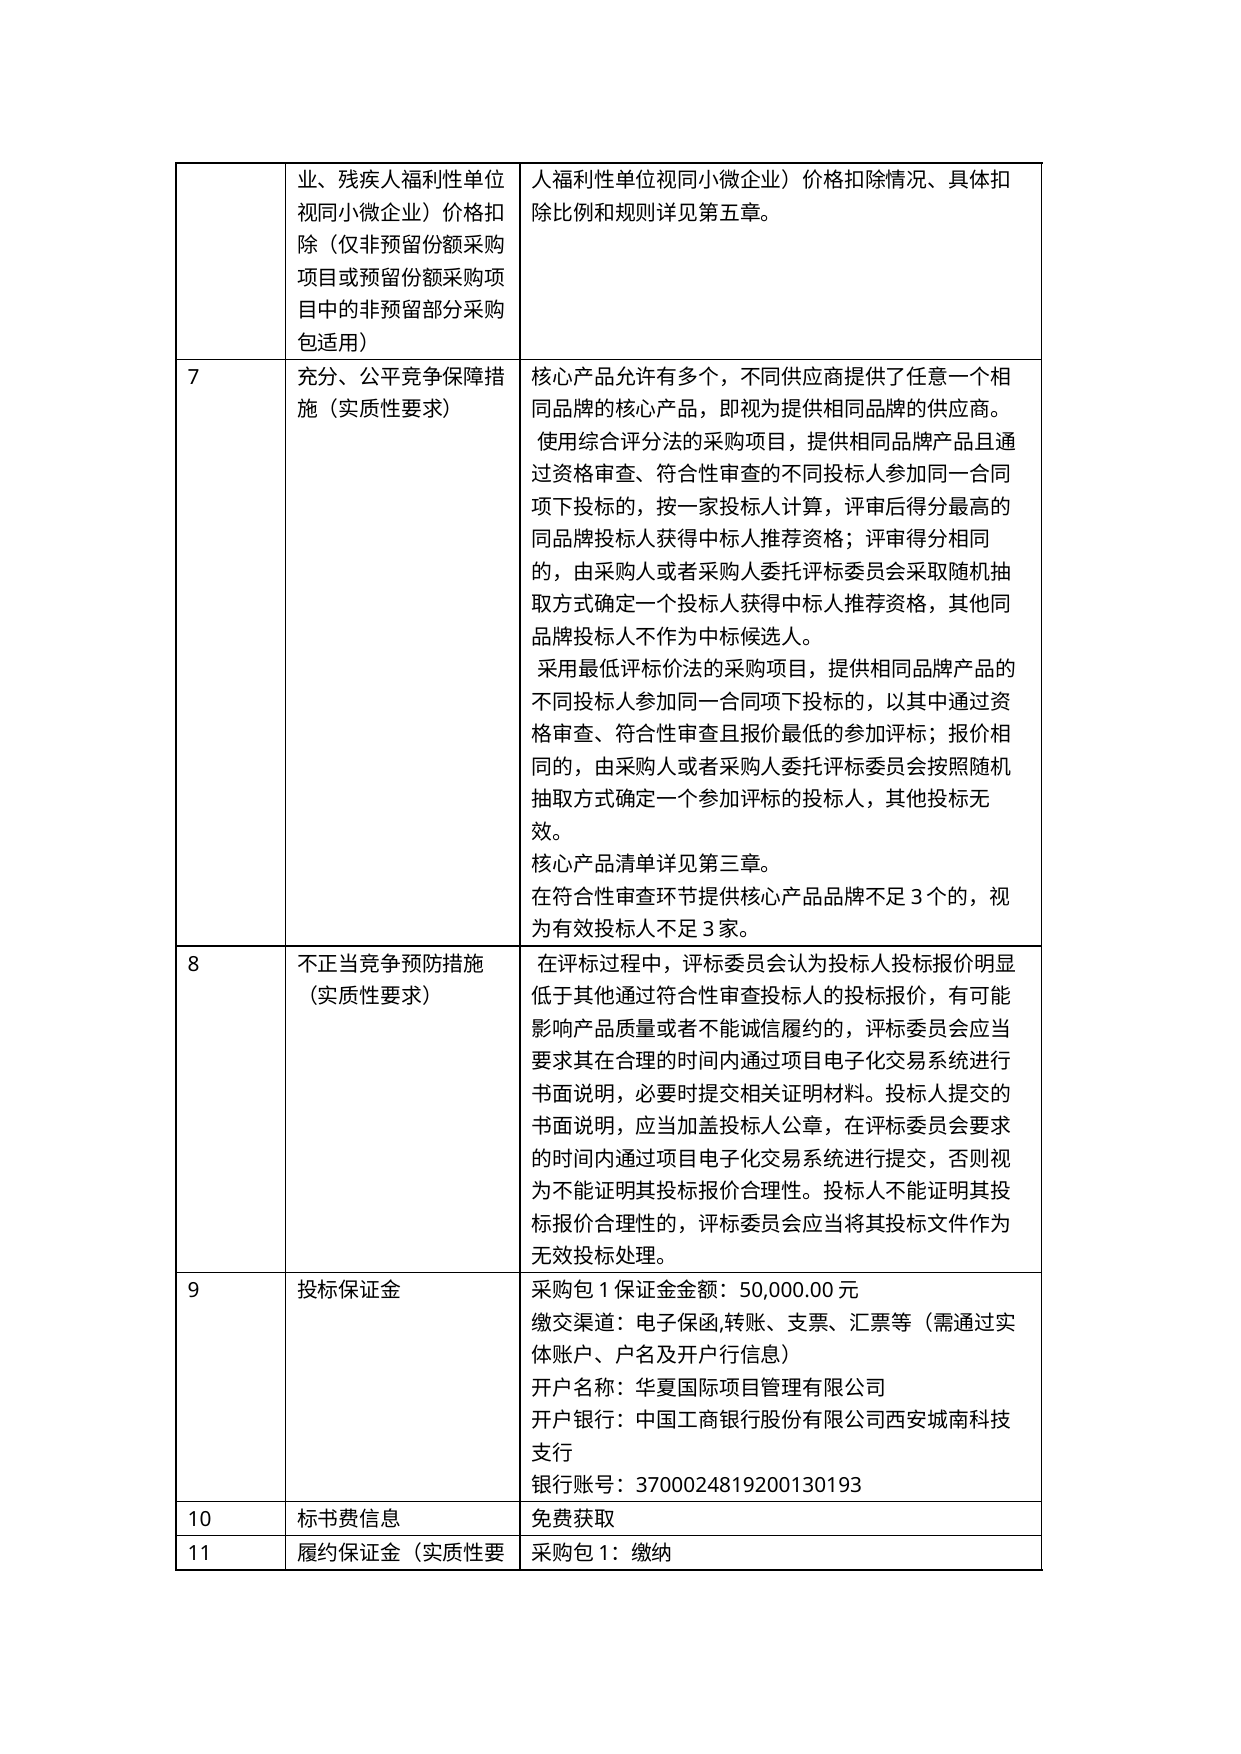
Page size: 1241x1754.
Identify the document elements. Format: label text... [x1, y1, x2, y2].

table_cell 11 [177, 1536, 285, 1569]
table_cell 不正当竞争预防措施（实质性要求） [286, 947, 519, 1272]
table_cell 10 [177, 1502, 285, 1535]
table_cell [521, 1536, 1041, 1569]
table_cell 6 [177, 164, 285, 358]
table_cell 8 [177, 947, 285, 1272]
table_cell 投标保证金 [286, 1273, 519, 1501]
table_cell 9 [177, 1273, 285, 1501]
table_cell 履约保证金（实质性要求） [286, 1536, 519, 1569]
table_cell 核心产品允许有多个，不同供应商提供了任意一个相同品牌的核心产品，即视为提供相同品牌的供应商。 使用综合评分法的采购项目，提供相同品牌产品且通过资格审查、符合性审查的不同投标人参加同一合同项下投标的，按一家投标人计算，评审后得分最高的同品牌投标人获得中标人推荐资格；评审得分相同的，由采购人或者采购人委托评标委员会采取随机抽取方式确定一个投标人获得中标人推荐资格，其他同品牌投标人不作为中标候选人。 采用最低评标价法的采购项目，提供相同品牌产品的不同投标人参加同一合同项下投标的，以其中通过资格审查、符合性审查且报价最低的参加评标；报价相同的，由采购人或者采购人委托评标委员会按照随机抽取方式确定一个参加评标的投标人，其他投标无效。 核心产品清单详见第三章。 在符合性审查环节提供核心产品品牌不足3个的，视为有效投标人不足3家。 [521, 360, 1041, 945]
table_cell 标书费信息 [286, 1502, 519, 1535]
table_cell 采购包1保证金金额：50,000.00元 缴交渠道：电子保函,转账、支票、汇票等（需通过实体账户、户名及开户行信息） 开户名称：华夏国际项目管理有限公司 开户银行：中国工商银行股份有限公司西安城南科技支行 银行账号：3700024819200130193 [521, 1273, 1041, 1501]
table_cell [286, 164, 519, 358]
table_cell 充分、公平竞争保障措施（实质性要求） [286, 360, 519, 945]
table_cell 7 [177, 360, 285, 945]
table_cell 在评标过程中，评标委员会认为投标人投标报价明显低于其他通过符合性审查投标人的投标报价，有可能影响产品质量或者不能诚信履约的，评标委员会应当要求其在合理的时间内通过项目电子化交易系统进行书面说明，必要时提交相关证明材料。投标人提交的书面说明，应当加盖投标人公章，在评标委员会要求的时间内通过项目电子化交易系统进行提交，否则视为不能证明其投标报价合理性。投标人不能证明其投标报价合理性的，评标委员会应当将其投标文件作为无效投标处理。 [521, 947, 1041, 1272]
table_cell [521, 164, 1041, 358]
table_cell 免费获取 [521, 1502, 1041, 1535]
